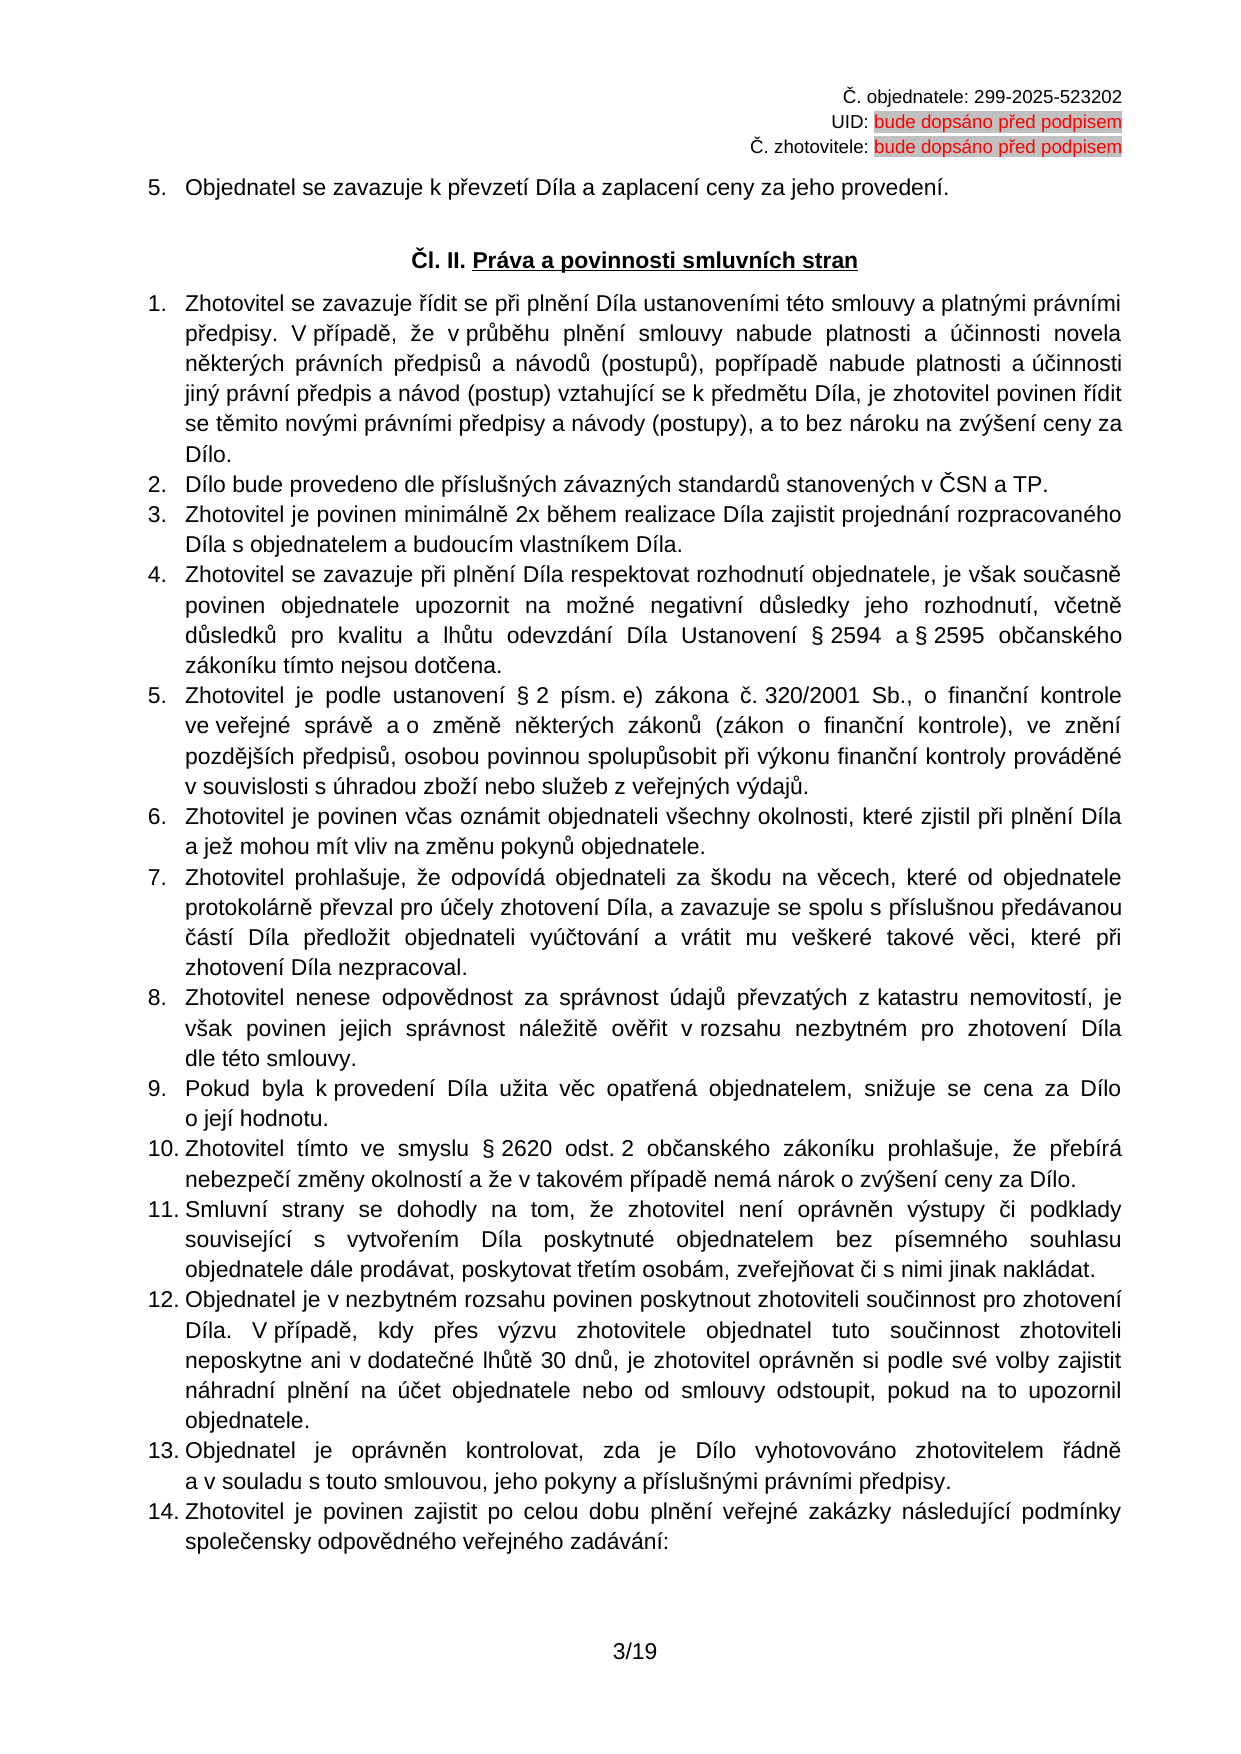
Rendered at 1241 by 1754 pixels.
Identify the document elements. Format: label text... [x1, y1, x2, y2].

list Zhotovitel se zavazuje řídit se při plnění Díla ustanoveními této smlouvy a platnými právními předpisy. V případě, že v průběhu plnění smlouvy nabude platnosti a účinnosti novela některých právních předpisů a návodů (postupů), popřípadě nabude platnosti a účinnosti jiný právní předpis a návod (postup) vztahující se k předmětu Díla, je zhotovitel povinen řídit se těmito novými právními předpisy a návody (postupy), a to bez nároku na zvýšení ceny za Dílo. [148, 289, 1122, 467]
list Zhotovitel je povinen zajistit po celou dobu plnění veřejné zakázky následující podmínky společensky odpovědného veřejného zadávání: [148, 1498, 1122, 1554]
list Zhotovitel tímto ve smyslu § 2620 odst. 2 občanského zákoníku prohlašuje, že přebírá nebezpečí změny okolností a že v takovém případě nemá nárok o zvýšení ceny za Dílo. [148, 1135, 1122, 1192]
list Zhotovitel je podle ustanovení § 2 písm. e) zákona č. 320/2001 Sb., o finanční kontrole ve veřejné správě a o změně některých zákonů (zákon o finanční kontrole), ve znění pozdějších předpisů, osobou povinnou spolupůsobit při výkonu finanční kontroly prováděné v souvislosti s úhradou zboží nebo služeb z veřejných výdajů. [148, 682, 1122, 799]
list Zhotovitel prohlašuje, že odpovídá objednateli za škodu na věcech, které od objednatele protokolárně převzal pro účely zhotovení Díla, a zavazuje se spolu s příslušnou předávanou částí Díla předložit objednateli vyúčtování a vrátit mu veškeré takové věci, které při zhotovení Díla nezpracoval. [148, 863, 1122, 980]
text Práva a povinnosti smluvních stran [148, 247, 1122, 273]
list Zhotovitel je povinen včas oznámit objednateli všechny okolnosti, které zjistil při plnění Díla a jež mohou mít vliv na změnu pokynů objednatele. [148, 803, 1122, 859]
list Pokud byla k provedení Díla užita věc opatřená objednatelem, snižuje se cena za Dílo o její hodnotu. [148, 1075, 1122, 1131]
list Zhotovitel je povinen minimálně 2x během realizace Díla zajistit projednání rozpracovaného Díla s objednatelem a budoucím vlastníkem Díla. [148, 501, 1122, 557]
list Smluvní strany se dohodly na tom, že zhotovitel není oprávněn výstupy či podklady související s vytvořením Díla poskytnuté objednatelem bez písemného souhlasu objednatele dále prodávat, poskytovat třetím osobám, zveřejňovat či s nimi jinak nakládat. [148, 1196, 1122, 1282]
list Objednatel je oprávněn kontrolovat, zda je Dílo vyhotovováno zhotovitelem řádně a v souladu s touto smlouvou, jeho pokyny a příslušnými právními předpisy. [148, 1437, 1122, 1494]
list Zhotovitel nenese odpovědnost za správnost údajů převzatých z katastru nemovitostí, je však povinen jejich správnost náležitě ověřit v rozsahu nezbytném pro zhotovení Díla dle této smlouvy. [148, 984, 1122, 1071]
list Dílo bude provedeno dle příslušných závazných standardů stanovených v ČSN a TP. [148, 471, 1122, 497]
list Zhotovitel se zavazuje při plnění Díla respektovat rozhodnutí objednatele, je však současně povinen objednatele upozornit na možné negativní důsledky jeho rozhodnutí, včetně důsledků pro kvalitu a lhůtu odevzdání Díla Ustanovení § 2594 a § 2595 občanského zákoníku tímto nejsou dotčena. [148, 561, 1122, 678]
list Objednatel je v nezbytném rozsahu povinen poskytnout zhotoviteli součinnost pro zhotovení Díla. V případě, kdy přes výzvu zhotovitele objednatel tuto součinnost zhotoviteli neposkytne ani v dodatečné lhůtě 30 dnů, je zhotovitel oprávněn si podle své volby zajistit náhradní plnění na účet objednatele nebo od smlouvy odstoupit, pokud na to upozornil objednatele. [148, 1286, 1122, 1433]
list Objednatel se zavazuje k převzetí Díla a zaplacení ceny za jeho provedení. [148, 174, 1122, 200]
